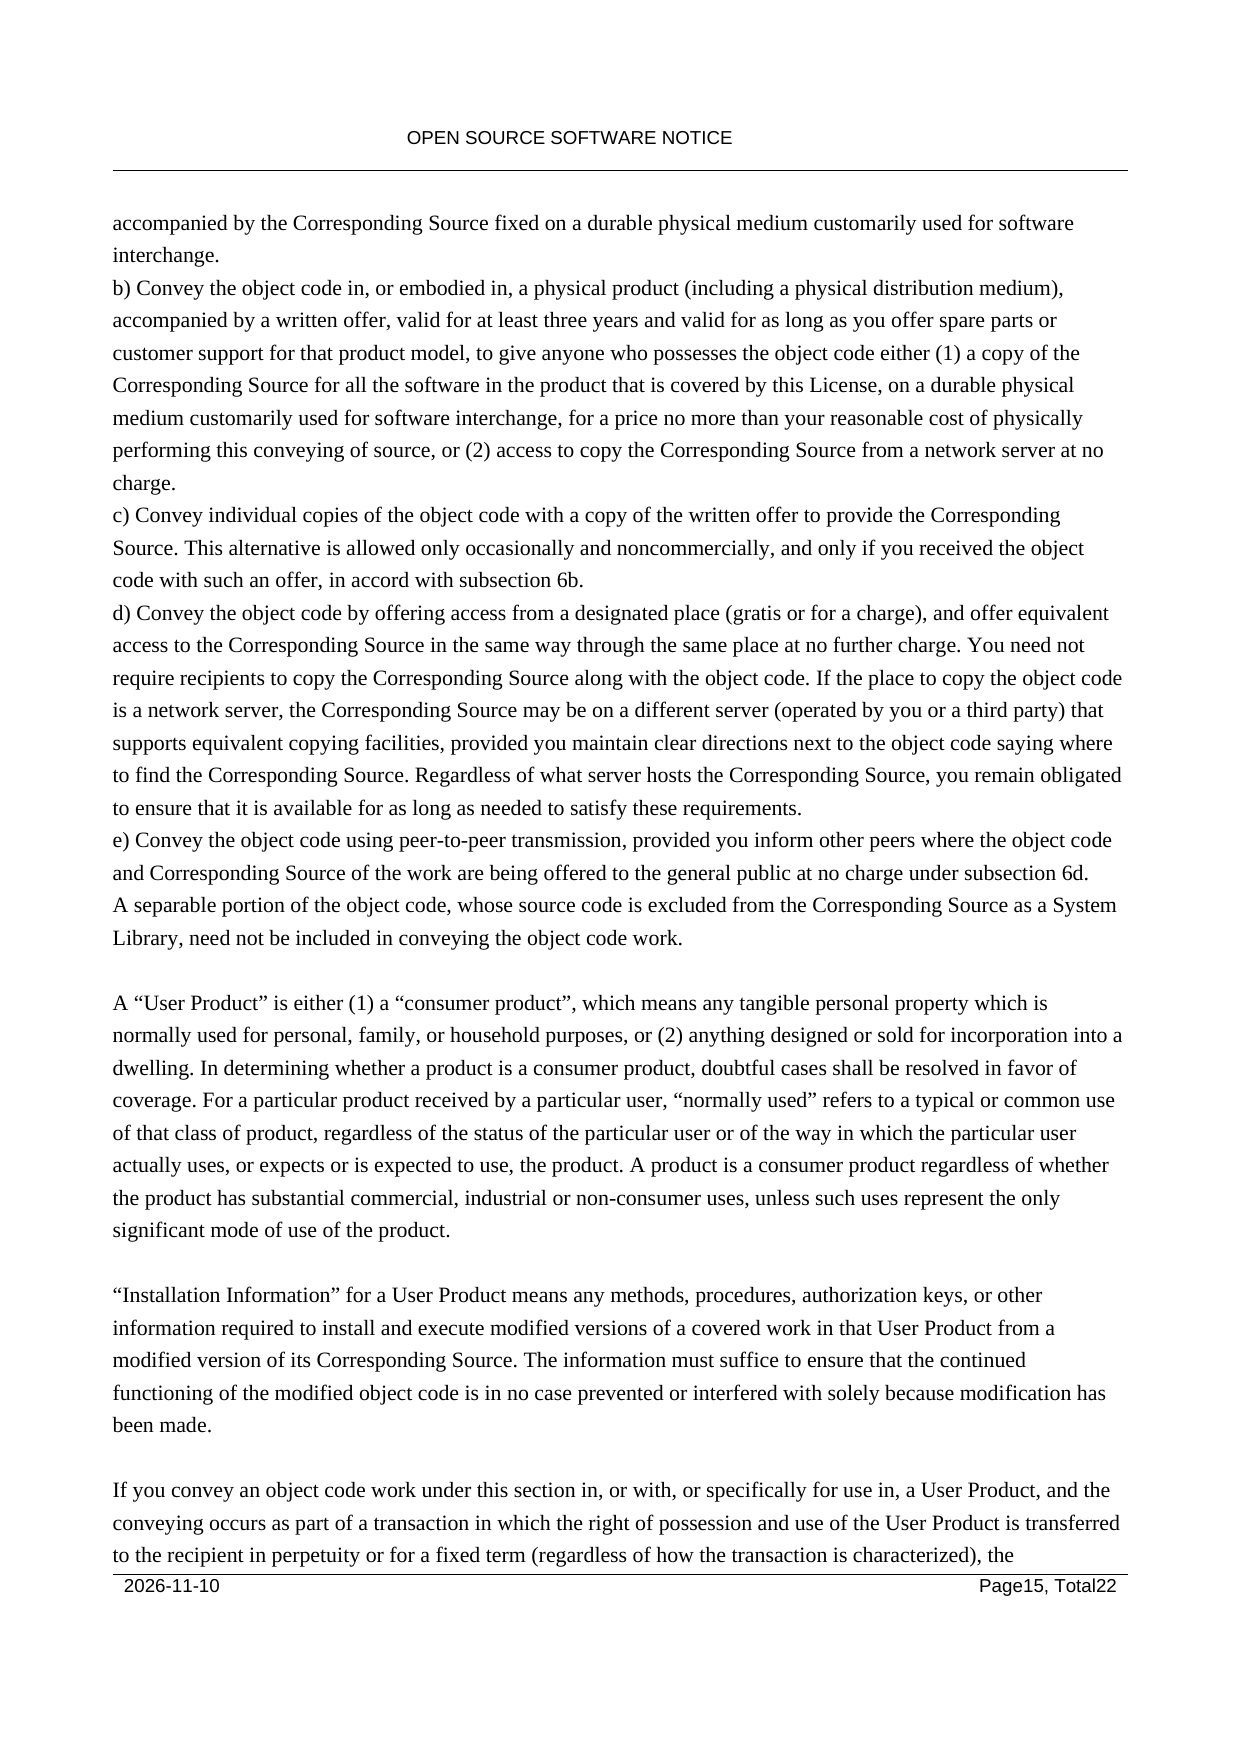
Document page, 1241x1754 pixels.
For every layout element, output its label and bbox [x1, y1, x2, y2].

text [112, 206, 1128, 1571]
